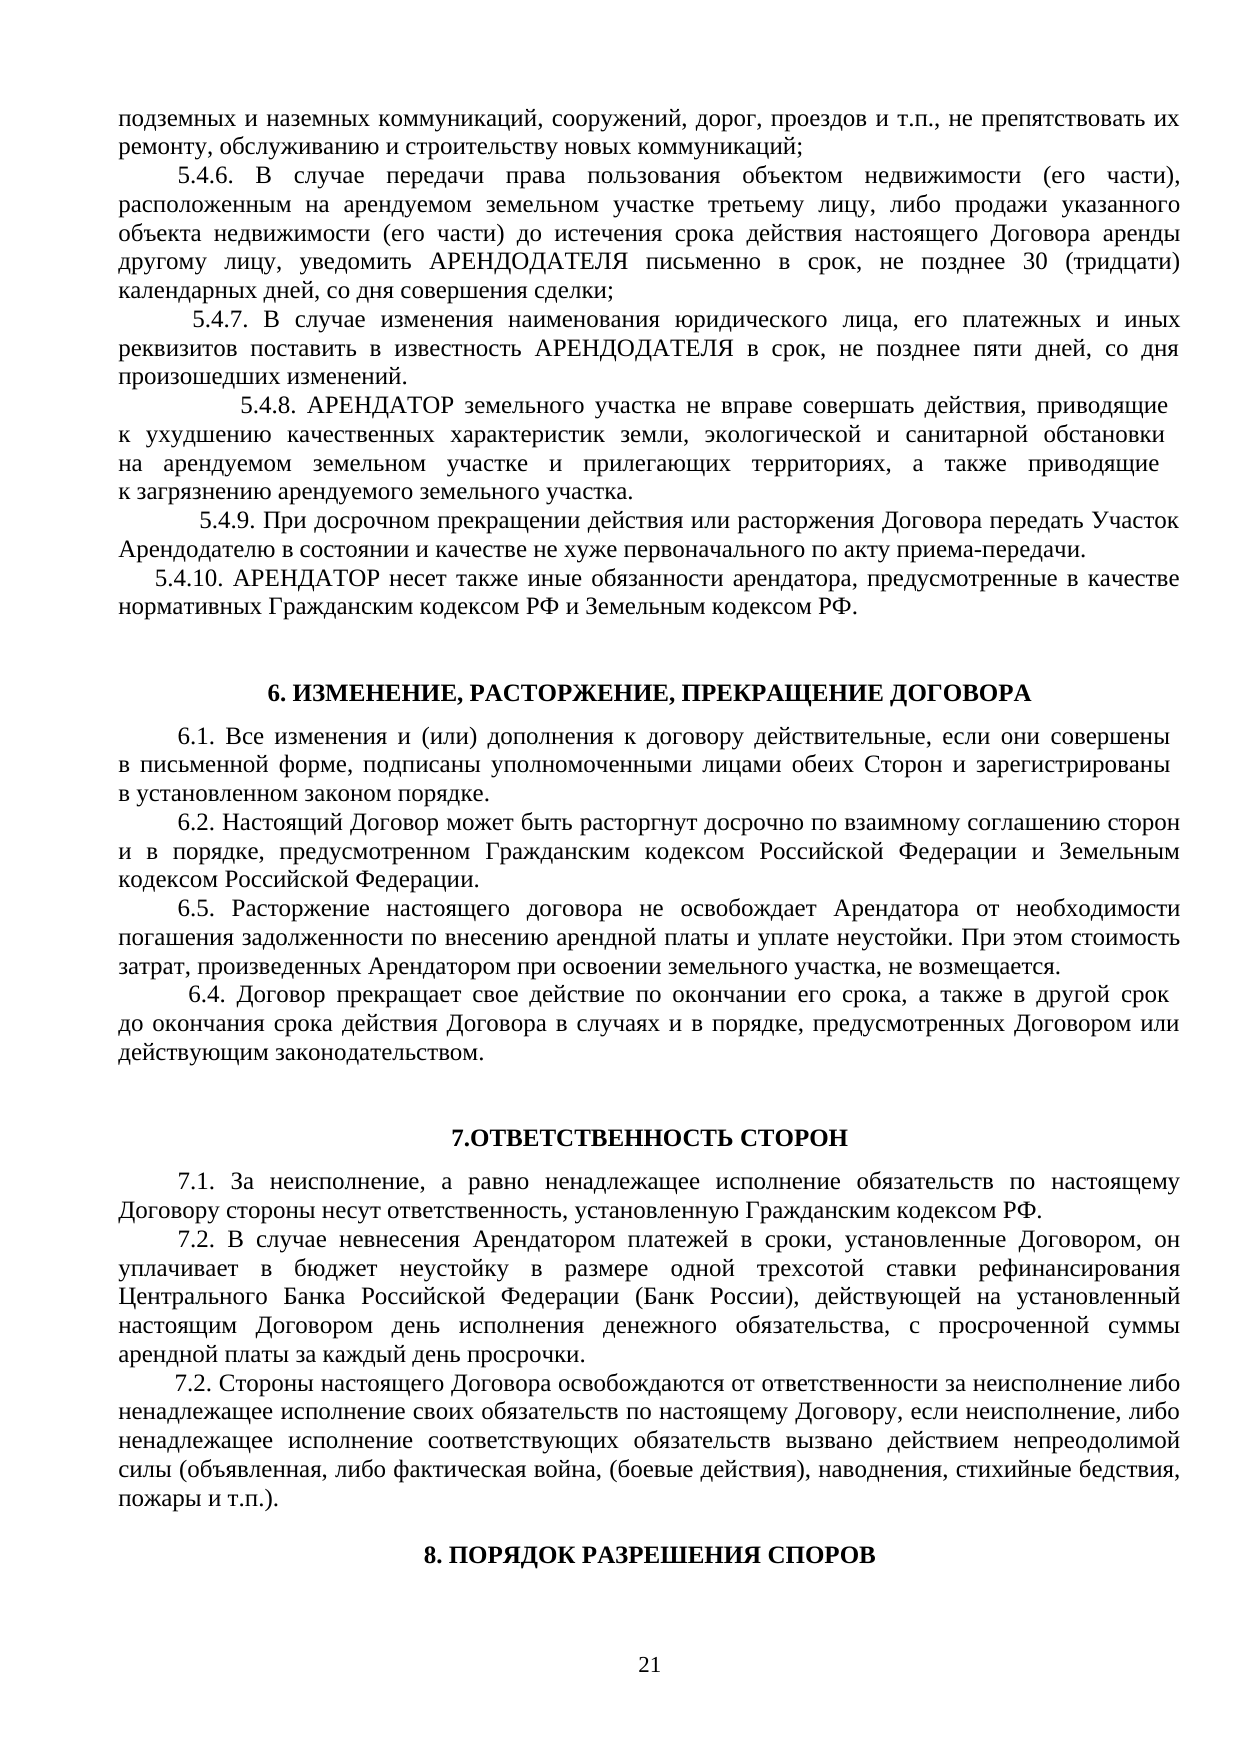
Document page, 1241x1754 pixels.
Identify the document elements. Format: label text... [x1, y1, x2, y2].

text 7.2. Стороны настоящего Договора освобождаются от ответственности за неисполнение либо ненадлежащее исполнение своих обязательств по настоящему Договору, если неисполнение, либо ненадлежащее исполнение соответствующих обязательств вызвано действием непреодолимой силы (объявленная, либо фактическая война, (боевые действия), наводнения, стихийные бедствия, пожары и т.п.). [118, 1368, 1181, 1511]
text 6.2. Настоящий Договор может быть расторгнут досрочно по взаимному соглашению сторон и в порядке, предусмотренном Гражданским кодексом Российской Федерации и Земельным кодексом Российской Федерации. [118, 807, 1181, 893]
text 7.ОТВЕТСТВЕННОСТЬ СТОРОН [118, 1123, 1181, 1152]
text 6.5. Расторжение настоящего договора не освобождает Арендатора от необходимости погашения задолженности по внесению арендной платы и уплате неустойки. При этом стоимость затрат, произведенных Арендатором при освоении земельного участка, не возмещается. [118, 893, 1181, 979]
text 6.4. Договор прекращает свое действие по окончании его срока, а также в другой срок до окончания срока действия Договора в случаях и в порядке, предусмотренных Договором или действующим законодательством. [118, 979, 1181, 1066]
text 8. ПОРЯДОК РАЗРЕШЕНИЯ СПОРОВ [118, 1540, 1181, 1569]
text 6. ИЗМЕНЕНИЕ, РАСТОРЖЕНИЕ, ПРЕКРАЩЕНИЕ ДОГОВОРА [118, 678, 1181, 706]
text 5.4.6. В случае передачи права пользования объектом недвижимости (его части), расположенным на арендуемом земельном участке третьему лицу, либо продажи указанного объекта недвижимости (его части) до истечения срока действия настоящего Договора аренды другому лицу, уведомить АРЕНДОДАТЕЛЯ письменно в срок, не позднее 30 (тридцати) календарных дней, со дня совершения сделки; [118, 160, 1181, 304]
text 7.2. В случае невнесения Арендатором платежей в сроки, установленные Договором, он уплачивает в бюджет неустойку в размере одной трехсотой ставки рефинансирования Центрального Банка Российской Федерации (Банк России), действующей на установленный настоящим Договором день исполнения денежного обязательства, с просроченной суммы арендной платы за каждый день просрочки. [118, 1224, 1181, 1368]
text 5.4.10. АРЕНДАТОР несет также иные обязанности арендатора, предусмотренные в качестве нормативных Гражданским кодексом РФ и Земельным кодексом РФ. [118, 563, 1181, 620]
text 6.1. Все изменения и (или) дополнения к договору действительные, если они совершены в письменной форме, подписаны уполномоченными лицами обеих Сторон и зарегистрированы в установленном законом порядке. [118, 721, 1181, 807]
text 5.4.9. При досрочном прекращении действия или расторжения Договора передать Участок Арендодателю в состоянии и качестве не хуже первоначального по акту приема-передачи. [118, 505, 1181, 563]
text 7.1. За неисполнение, а равно ненадлежащее исполнение обязательств по настоящему Договору стороны несут ответственность, установленную Гражданским кодексом РФ. [118, 1166, 1181, 1224]
text 5.4.8. АРЕНДАТОР земельного участка не вправе совершать действия, приводящие к ухудшению качественных характеристик земли, экологической и санитарной обстановки на арендуемом земельном участке и прилегающих территориях, а также приводящие к загрязнению арендуемого земельного участка. [118, 390, 1181, 505]
text 5.4.7. В случае изменения наименования юридического лица, его платежных и иных реквизитов поставить в известность АРЕНДОДАТЕЛЯ в срок, не позднее пяти дней, со дня произошедших изменений. [118, 304, 1181, 390]
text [118, 103, 1181, 160]
